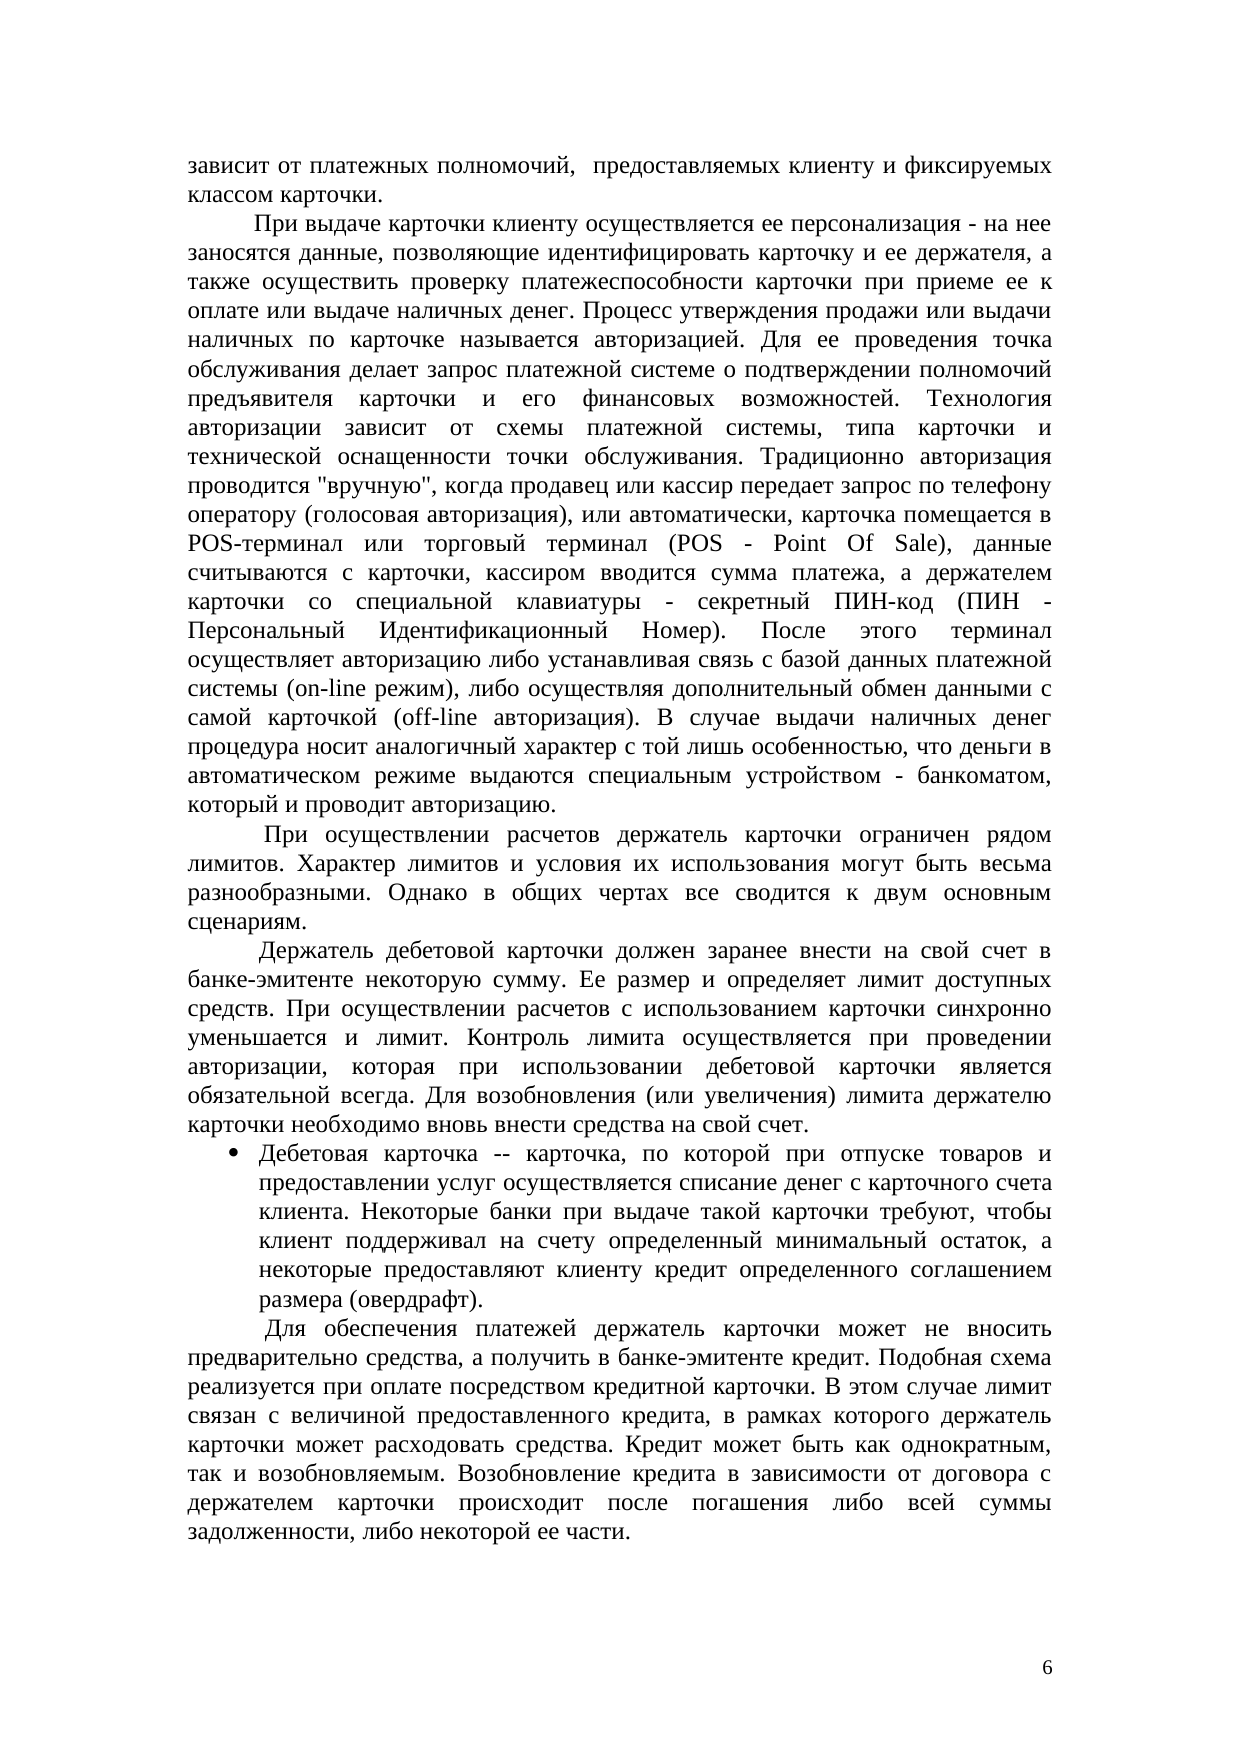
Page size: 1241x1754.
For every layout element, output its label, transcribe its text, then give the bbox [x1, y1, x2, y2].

text При осуществлении расчетов держатель карточки ограничен рядом лимитов. Характер лимитов и условия их использования могут быть весьма разнообразными. Однако в общих чертах все сводится к двум основным сценариям. [187, 818, 1053, 935]
text При выдаче карточки клиенту осуществляется ее персонализация - на нее заносятся данные, позволяющие идентифицировать карточку и ее держателя, а также осуществить проверку платежеспособности карточки при приеме ее к оплате или выдаче наличных денег. Процесс утверждения продажи или выдачи наличных по карточке называется авторизацией. Для ее проведения точка обслуживания делает запрос платежной системе о подтверждении полномочий предъявителя карточки и его финансовых возможностей. Технология авторизации зависит от схемы платежной системы, типа карточки и технической оснащенности точки обслуживания. Традиционно авторизация проводится "вручную", когда продавец или кассир передает запрос по телефону оператору (голосовая авторизация), или автоматически, карточка помещается в POS-терминал или торговый терминал (POS - Point Of Sale), данные считываются с карточки, кассиром вводится сумма платежа, а держателем карточки со специальной клавиатуры - секретный ПИН-код (ПИН - Персональный Идентификационный Номер). После этого терминал осуществляет авторизацию либо устанавливая связь с базой данных платежной системы (on-line режим), либо осуществляя дополнительный обмен данными с самой карточкой (off-line авторизация). В случае выдачи наличных денег процедура носит аналогичный характер с той лишь особенностью, что деньги в автоматическом режиме выдаются специальным устройством - банкоматом, который и проводит авторизацию. [187, 208, 1053, 818]
list Дебетовая карточка -- карточка, по которой при отпуске товаров и предоставлении услуг осуществляется списание денег с карточного счета клиента. Некоторые банки при выдаче такой карточки требуют, чтобы клиент поддерживал на счету определенный минимальный остаток, а некоторые предоставляют клиенту кредит определенного соглашением размера (овердрафт). [229, 1138, 1053, 1312]
text Держатель дебетовой карточки должен заранее внести на свой счет в банке-эмитенте некоторую сумму. Ее размер и определяет лимит доступных средств. При осуществлении расчетов с использованием карточки синхронно уменьшается и лимит. Контроль лимита осуществляется при проведении авторизации, которая при использовании дебетовой карточки является обязательной всегда. Для возобновления (или увеличения) лимита держателю карточки необходимо вновь внести средства на свой счет. [187, 935, 1053, 1138]
text Для обеспечения платежей держатель карточки может не вносить предварительно средства, а получить в банке-эмитенте кредит. Подобная схема реализуется при оплате посредством кредитной карточки. В этом случае лимит связан с величиной предоставленного кредита, в рамках которого держатель карточки может расходовать средства. Кредит может быть как однократным, так и возобновляемым. Возобновление кредита в зависимости от договора с держателем карточки происходит после погашения либо всей суммы задолженности, либо некоторой ее части. [187, 1312, 1053, 1545]
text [187, 150, 1053, 208]
